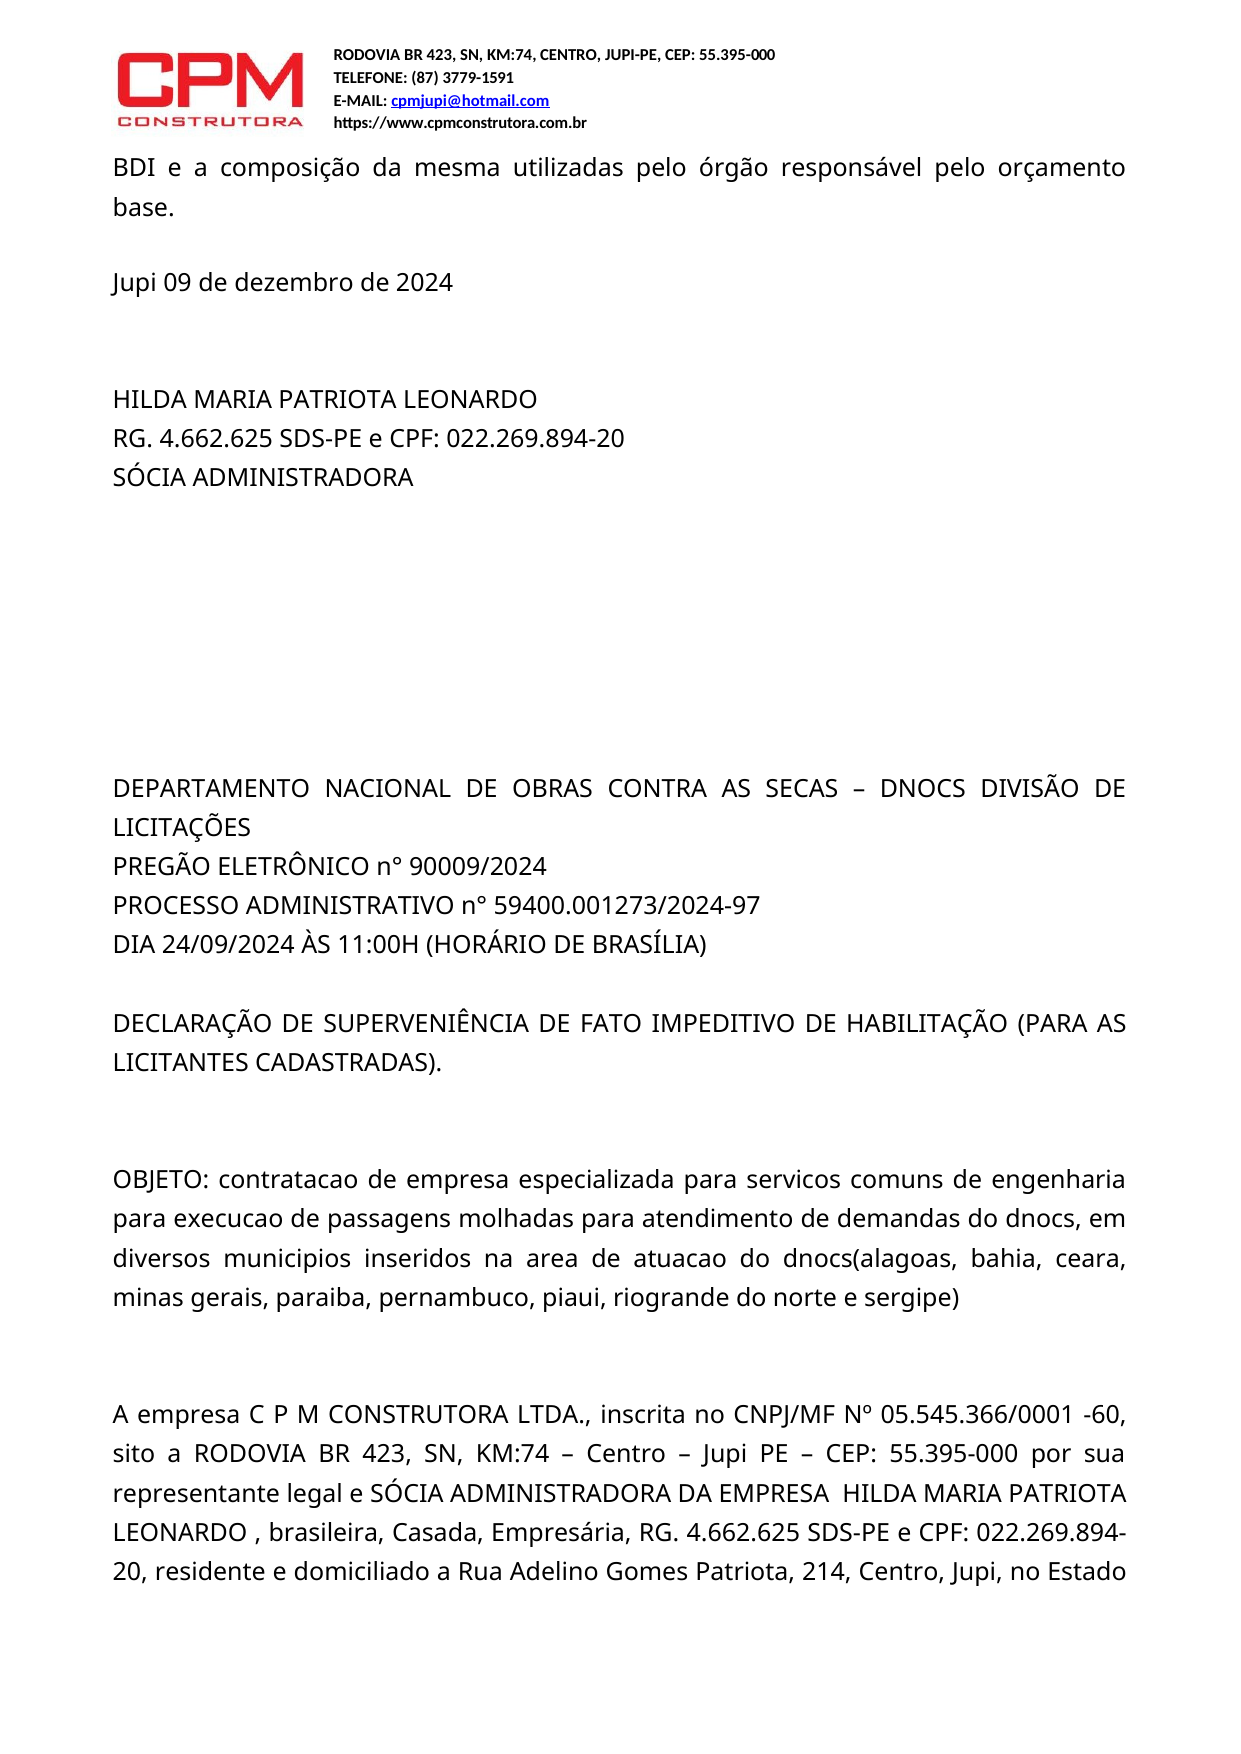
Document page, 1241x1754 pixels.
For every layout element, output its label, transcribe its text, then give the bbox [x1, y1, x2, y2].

text PROCESSO ADMINISTRATIVO n° 59400.001273/2024-97 [112, 888, 1128, 922]
text PREGÃO ELETRÔNICO n° 90009/2024 [112, 848, 1128, 883]
text RG. 4.662.625 SDS-PE e CPF: 022.269.894-20 [112, 421, 1128, 455]
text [112, 150, 1128, 223]
text SÓCIA ADMINISTRADORA [112, 460, 1128, 494]
text DECLARAÇÃO DE SUPERVENIÊNCIA DE FATO IMPEDITIVO DE HABILITAÇÃO (PARA AS LICITANTES CADASTRADAS). [112, 1005, 1128, 1078]
text Jupi 09 de dezembro de 2024 [112, 264, 1128, 298]
text OBJETO: contratacao de empresa especializada para servicos comuns de engenharia para execucao de passagens molhadas para atendimento de demandas do dnocs, em diversos municipios inseridos na area de atuacao do dnocs(alagoas, bahia, ceara, minas gerais, paraiba, pernambuco, piaui, riogrande do norte e sergipe) [112, 1162, 1128, 1313]
text DIA 24/09/2024 ÀS 11:00H (HORÁRIO DE BRASÍLIA) [112, 927, 1128, 961]
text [112, 1397, 1128, 1588]
text HILDA MARIA PATRIOTA LEONARDO [112, 382, 1128, 416]
picture [111, 50, 305, 137]
text DEPARTAMENTO NACIONAL DE OBRAS CONTRA AS SECAS – DNOCS DIVISÃO DE LICITAÇÕES [112, 770, 1128, 843]
